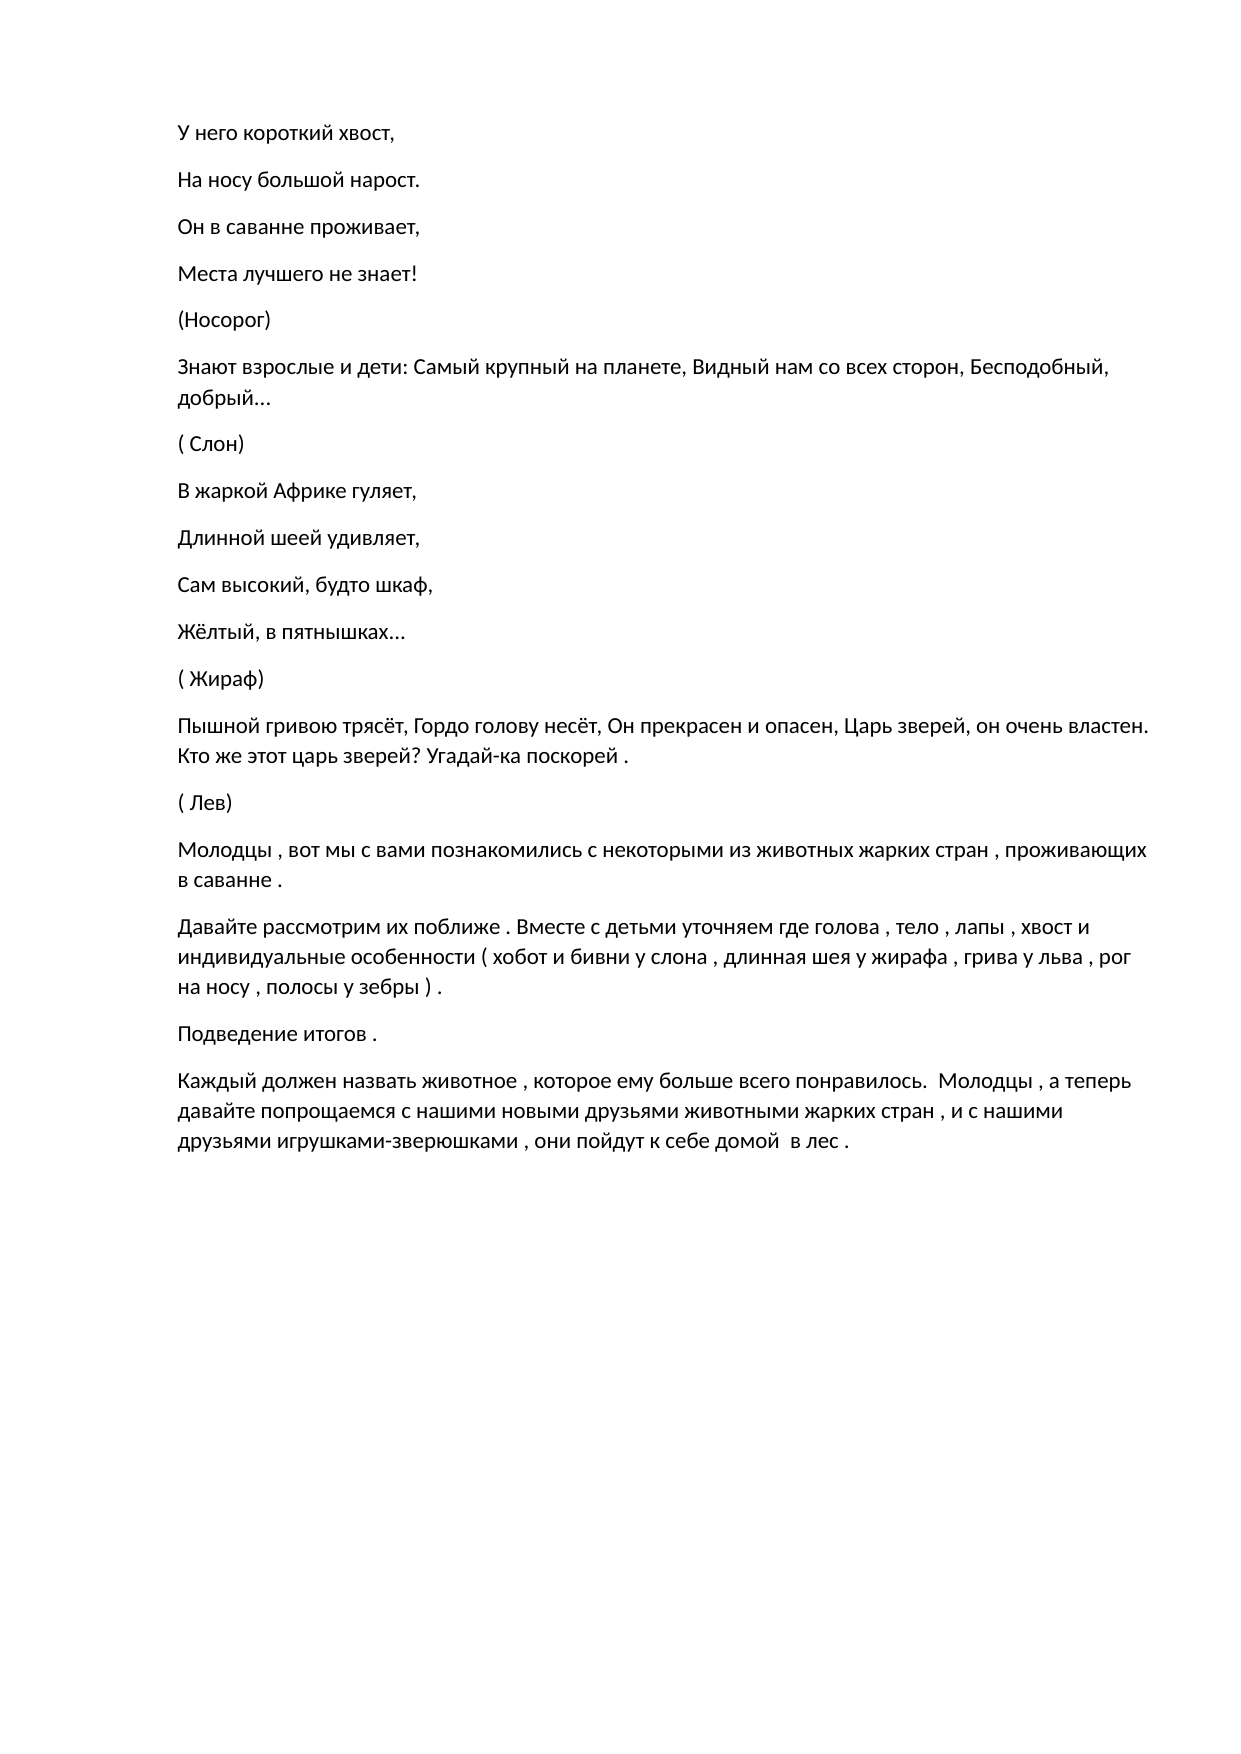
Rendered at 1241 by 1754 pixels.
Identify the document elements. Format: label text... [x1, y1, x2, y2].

text Места лучшего не знает! [177, 259, 1152, 287]
text Он в саванне проживает, [177, 212, 1152, 240]
text Давайте рассмотрим их поближе . Вместе с детьми уточняем где голова , тело , лапы , хвост и индивидуальные особенности ( хобот и бивни у слона , длинная шея у жирафа , грива у льва , рог на носу , полосы у зебры ) . [177, 912, 1152, 1000]
text У него короткий хвост, [177, 118, 1152, 146]
text ( Жираф) [177, 664, 1152, 692]
text ( Слон) [177, 429, 1152, 458]
text Сам высокий, будто шкаф, [177, 570, 1152, 598]
text Длинной шеей удивляет, [177, 523, 1152, 551]
text В жаркой Африке гуляет, [177, 476, 1152, 504]
text Знают взрослые и дети: Самый крупный на планете, Видный нам со всех сторон, Бесподобный, добрый... [177, 352, 1152, 411]
text ( Лев) [177, 788, 1152, 816]
text Подведение итогов . [177, 1019, 1152, 1047]
text Жёлтый, в пятнышках... [177, 617, 1152, 645]
text Молодцы , вот мы с вами познакомились с некоторыми из животных жарких стран , проживающих в саванне . [177, 835, 1152, 893]
text На носу большой нарост. [177, 165, 1152, 193]
text Каждый должен назвать животное , которое ему больше всего понравилось. Молодцы , а теперь давайте попрощаемся с нашими новыми друзьями животными жарких стран , и с нашими друзьями игрушками-зверюшками , они пойдут к себе домой в лес . [177, 1066, 1152, 1154]
text (Носорог) [177, 306, 1152, 334]
text Пышной гривою трясёт, Гордо голову несёт, Он прекрасен и опасен, Царь зверей, он очень властен. Кто же этот царь зверей? Угадай-ка поскорей . [177, 711, 1152, 769]
